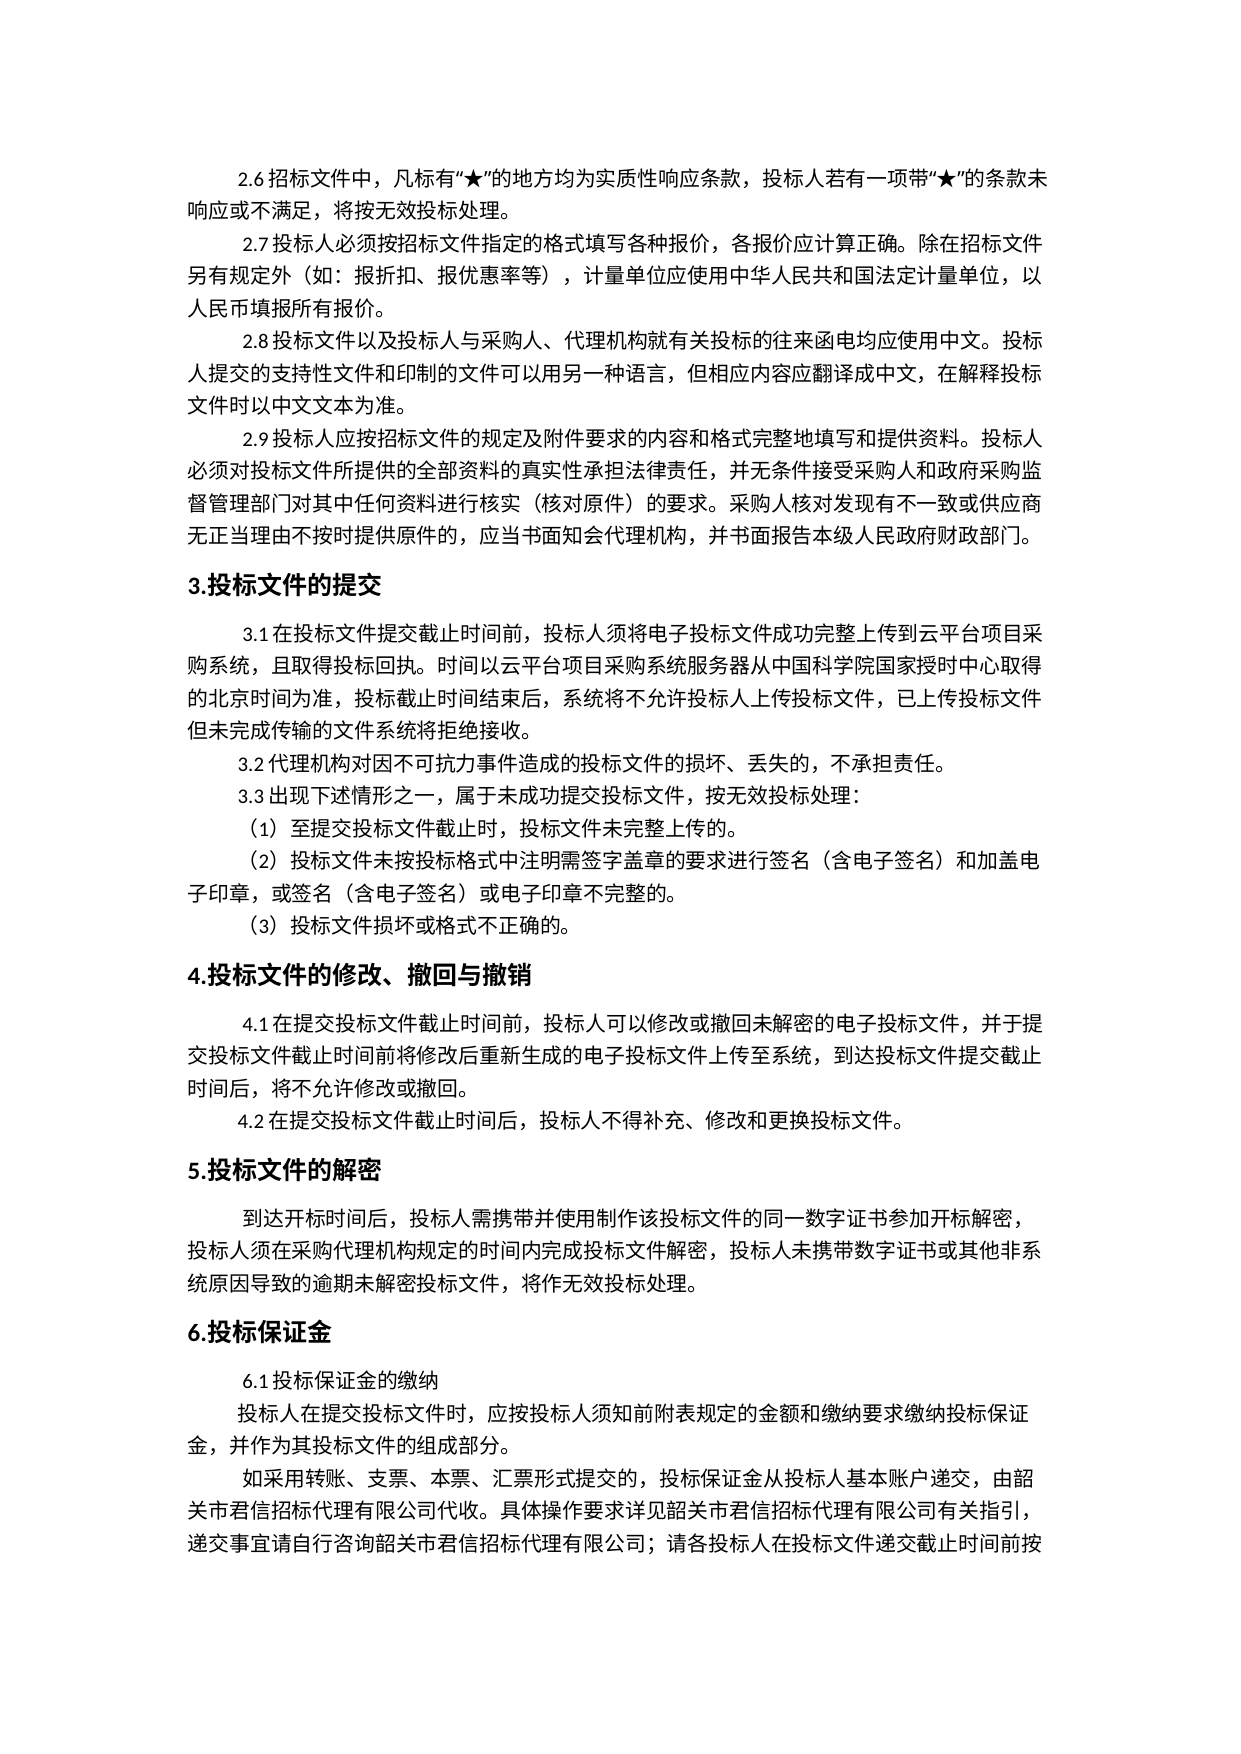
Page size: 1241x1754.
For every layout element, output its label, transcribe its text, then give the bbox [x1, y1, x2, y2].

text （2）投标文件未按投标格式中注明需签字盖章的要求进行签名（含电子签名）和加盖电子印章，或签名（含电子签名）或电子印章不完整的。 [187, 844, 1053, 909]
text 2.6招标文件中，凡标有“★”的地方均为实质性响应条款，投标人若有一项带“★”的条款未响应或不满足，将按无效投标处理。 [187, 162, 1053, 227]
text （3）投标文件损坏或格式不正确的。 [187, 909, 1053, 942]
text 2.7投标人必须按招标文件指定的格式填写各种报价，各报价应计算正确。除在招标文件另有规定外（如：报折扣、报优惠率等），计量单位应使用中华人民共和国法定计量单位，以人民币填报所有报价。 [187, 227, 1053, 324]
text 6.投标保证金 [187, 1299, 1053, 1364]
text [187, 1462, 1053, 1559]
text 4.投标文件的修改、撤回与撤销 [187, 942, 1053, 1007]
text （1）至提交投标文件截止时，投标文件未完整上传的。 [187, 812, 1053, 844]
text 投标人在提交投标文件时，应按投标人须知前附表规定的金额和缴纳要求缴纳投标保证金，并作为其投标文件的组成部分。 [187, 1397, 1053, 1462]
text 3.2代理机构对因不可抗力事件造成的投标文件的损坏、丢失的，不承担责任。 [187, 747, 1053, 779]
text 4.1在提交投标文件截止时间前，投标人可以修改或撤回未解密的电子投标文件，并于提交投标文件截止时间前将修改后重新生成的电子投标文件上传至系统，到达投标文件提交截止时间后，将不允许修改或撤回。 [187, 1007, 1053, 1104]
text 3.投标文件的提交 [187, 552, 1053, 617]
text 6.1投标保证金的缴纳 [187, 1364, 1053, 1397]
text 2.9投标人应按招标文件的规定及附件要求的内容和格式完整地填写和提供资料。投标人必须对投标文件所提供的全部资料的真实性承担法律责任，并无条件接受采购人和政府采购监督管理部门对其中任何资料进行核实（核对原件）的要求。采购人核对发现有不一致或供应商无正当理由不按时提供原件的，应当书面知会代理机构，并书面报告本级人民政府财政部门。 [187, 422, 1053, 552]
text 5.投标文件的解密 [187, 1137, 1053, 1202]
text 2.8投标文件以及投标人与采购人、代理机构就有关投标的往来函电均应使用中文。投标人提交的支持性文件和印制的文件可以用另一种语言，但相应内容应翻译成中文，在解释投标文件时以中文文本为准。 [187, 324, 1053, 422]
text 3.3出现下述情形之一，属于未成功提交投标文件，按无效投标处理： [187, 779, 1053, 812]
text 4.2在提交投标文件截止时间后，投标人不得补充、修改和更换投标文件。 [187, 1104, 1053, 1137]
text 到达开标时间后，投标人需携带并使用制作该投标文件的同一数字证书参加开标解密，投标人须在采购代理机构规定的时间内完成投标文件解密，投标人未携带数字证书或其他非系统原因导致的逾期未解密投标文件，将作无效投标处理。 [187, 1202, 1053, 1299]
text 3.1在投标文件提交截止时间前，投标人须将电子投标文件成功完整上传到云平台项目采购系统，且取得投标回执。时间以云平台项目采购系统服务器从中国科学院国家授时中心取得的北京时间为准，投标截止时间结束后，系统将不允许投标人上传投标文件，已上传投标文件但未完成传输的文件系统将拒绝接收。 [187, 617, 1053, 747]
